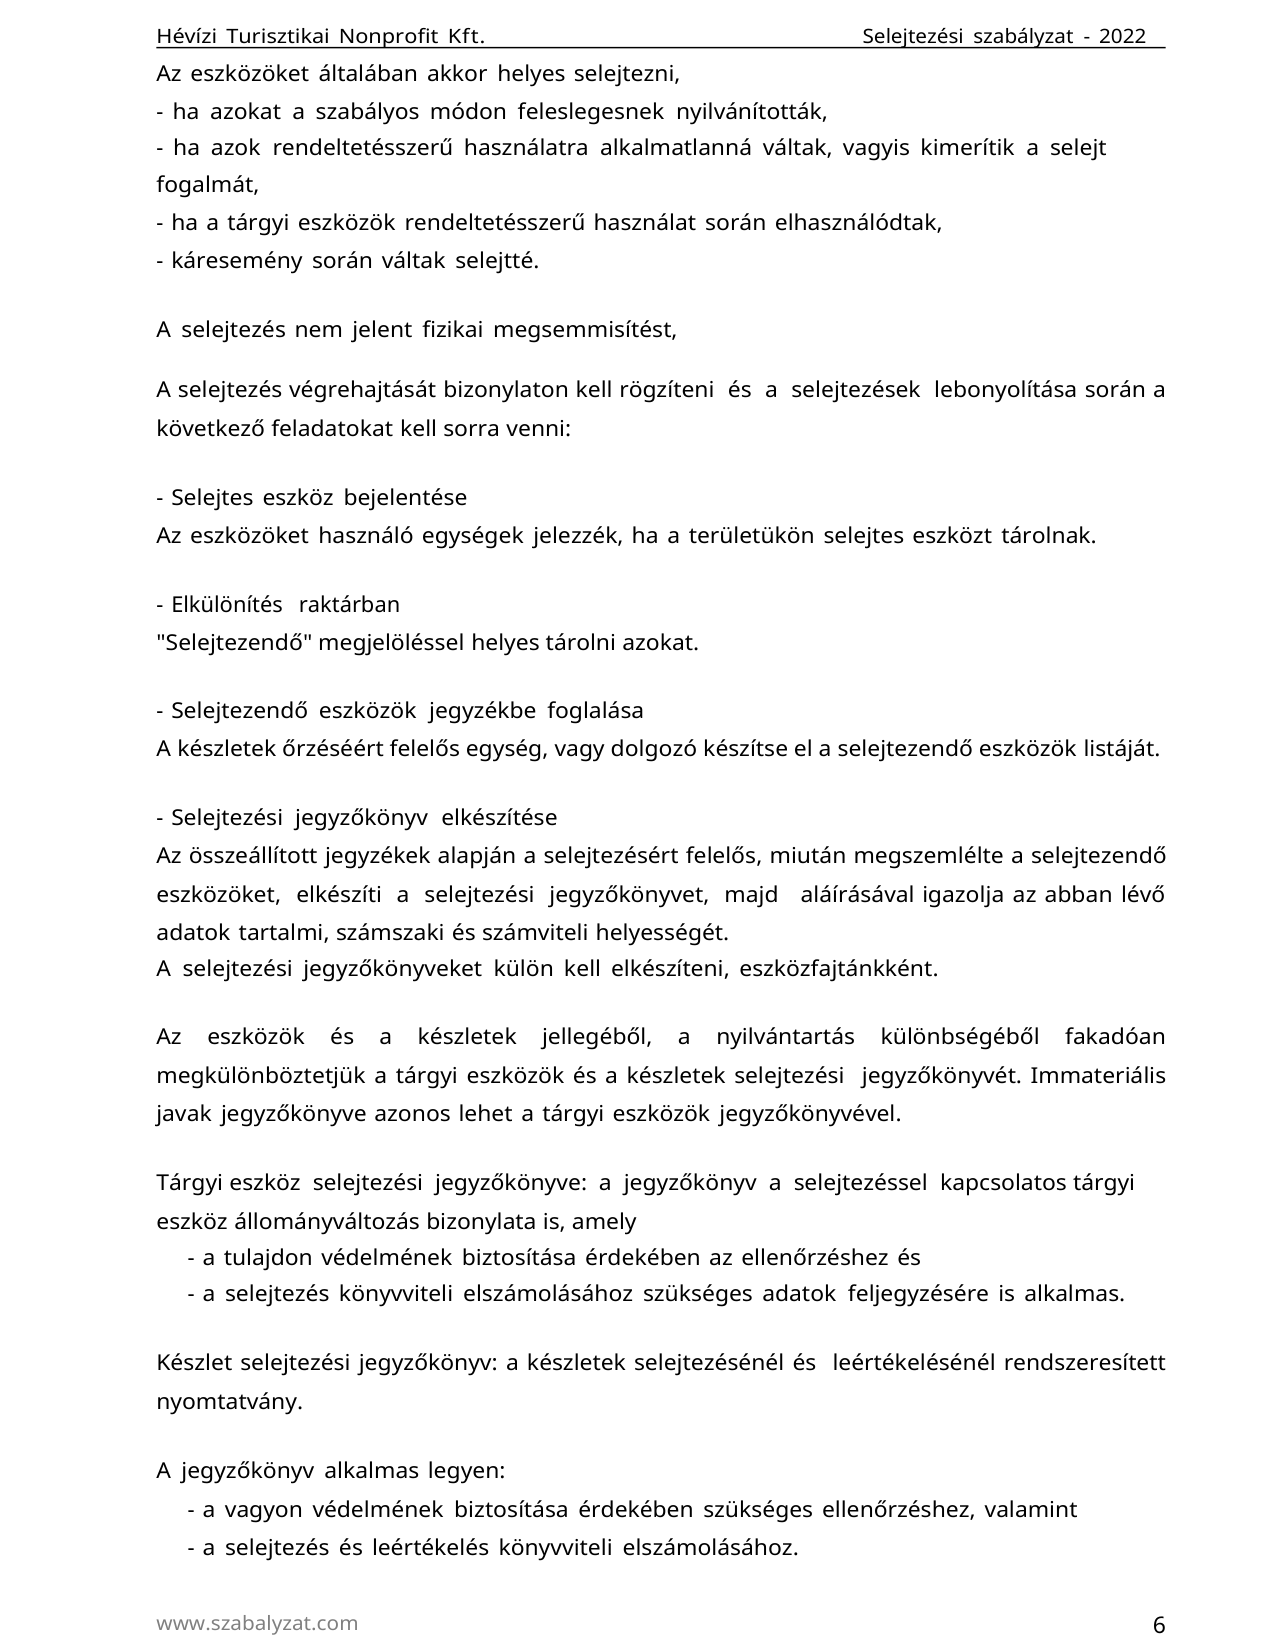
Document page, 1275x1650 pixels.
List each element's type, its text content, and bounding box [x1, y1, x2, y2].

text A selejtezés végrehajtását bizonylaton kell rögzíteni és a selejtezések lebonyolítása során a következő feladatokat kell sorra venni: [156, 374, 1166, 443]
list a selejtezés könyvviteli elszámolásához szükséges adatok feljegyzésére is alkalmas. [187, 1278, 1179, 1308]
text A selejtezési jegyzőkönyveket külön kell elkészíteni, eszközfajtánkként. [156, 956, 1179, 982]
text Az eszközöket használó egységek jelezzék, ha a területükön selejtes eszközt tárolnak. [156, 519, 1179, 549]
list Elkülönítés raktárban [156, 589, 1179, 619]
text Tárgyi eszköz selejtezési jegyzőkönyve: a jegyzőkönyv a selejtezéssel kapcsolatos tárgyi eszköz állományváltozás bizonylata is, amely [156, 1167, 1166, 1236]
list Selejtes eszköz bejelentése [156, 482, 1179, 512]
text A készletek őrzéséért felelős egység, vagy dolgozó készítse el a selejtezendő eszközök listáját. [156, 733, 1165, 763]
text Az eszközök és a készletek jellegéből, a nyilvántartás különbségéből fakadóan megkülönböztetjük a tárgyi eszközök és a készletek selejtezési jegyzőkönyvét. Immateriális javak jegyzőkönyve azonos lehet a tárgyi eszközök jegyzőkönyvével. [156, 1021, 1166, 1128]
text "Selejtezendő" megjelöléssel helyes tárolni azokat. [156, 627, 1166, 656]
text fogalmát, [156, 169, 1179, 199]
text A jegyzőkönyv alkalmas legyen: [156, 1455, 1179, 1485]
list ha azokat a szabályos módon feleslegesnek nyilvánították, [156, 96, 1166, 126]
list a selejtezés és leértékelés könyvviteli elszámolásához. [187, 1531, 1179, 1561]
list Selejtezendő eszközök jegyzékbe foglalása [156, 696, 1179, 725]
list ha azok rendeltetésszerű használatra alkalmatlanná váltak, vagyis kimerítik a selejt [156, 135, 1179, 160]
text Az összeállított jegyzékek alapján a selejtezésért felelős, miután megszemlélte a selejtezendő eszközöket, elkészíti a selejtezési jegyzőkönyvet, majd aláírásával igazolja az abban lévő adatok tartalmi, számszaki és számviteli helyességét. [156, 840, 1166, 947]
list ha a tárgyi eszközök rendeltetésszerű használat során elhasználódtak, [156, 207, 1179, 237]
text Az eszközöket általában akkor helyes selejtezni, [156, 58, 1179, 88]
list a vagyon védelmének biztosítása érdekében szükséges ellenőrzéshez, valamint [187, 1494, 1179, 1523]
list káresemény során váltak selejtté. [156, 245, 1179, 275]
text Készlet selejtezési jegyzőkönyv: a készletek selejtezésénél és leértékelésénél rendszeresített nyomtatvány. [156, 1347, 1166, 1416]
list Selejtezési jegyzőkönyv elkészítése [156, 802, 1179, 832]
text A selejtezés nem jelent fizikai megsemmisítést, [156, 314, 1179, 344]
list a tulajdon védelmének biztosítása érdekében az ellenőrzéshez és [187, 1244, 1179, 1270]
